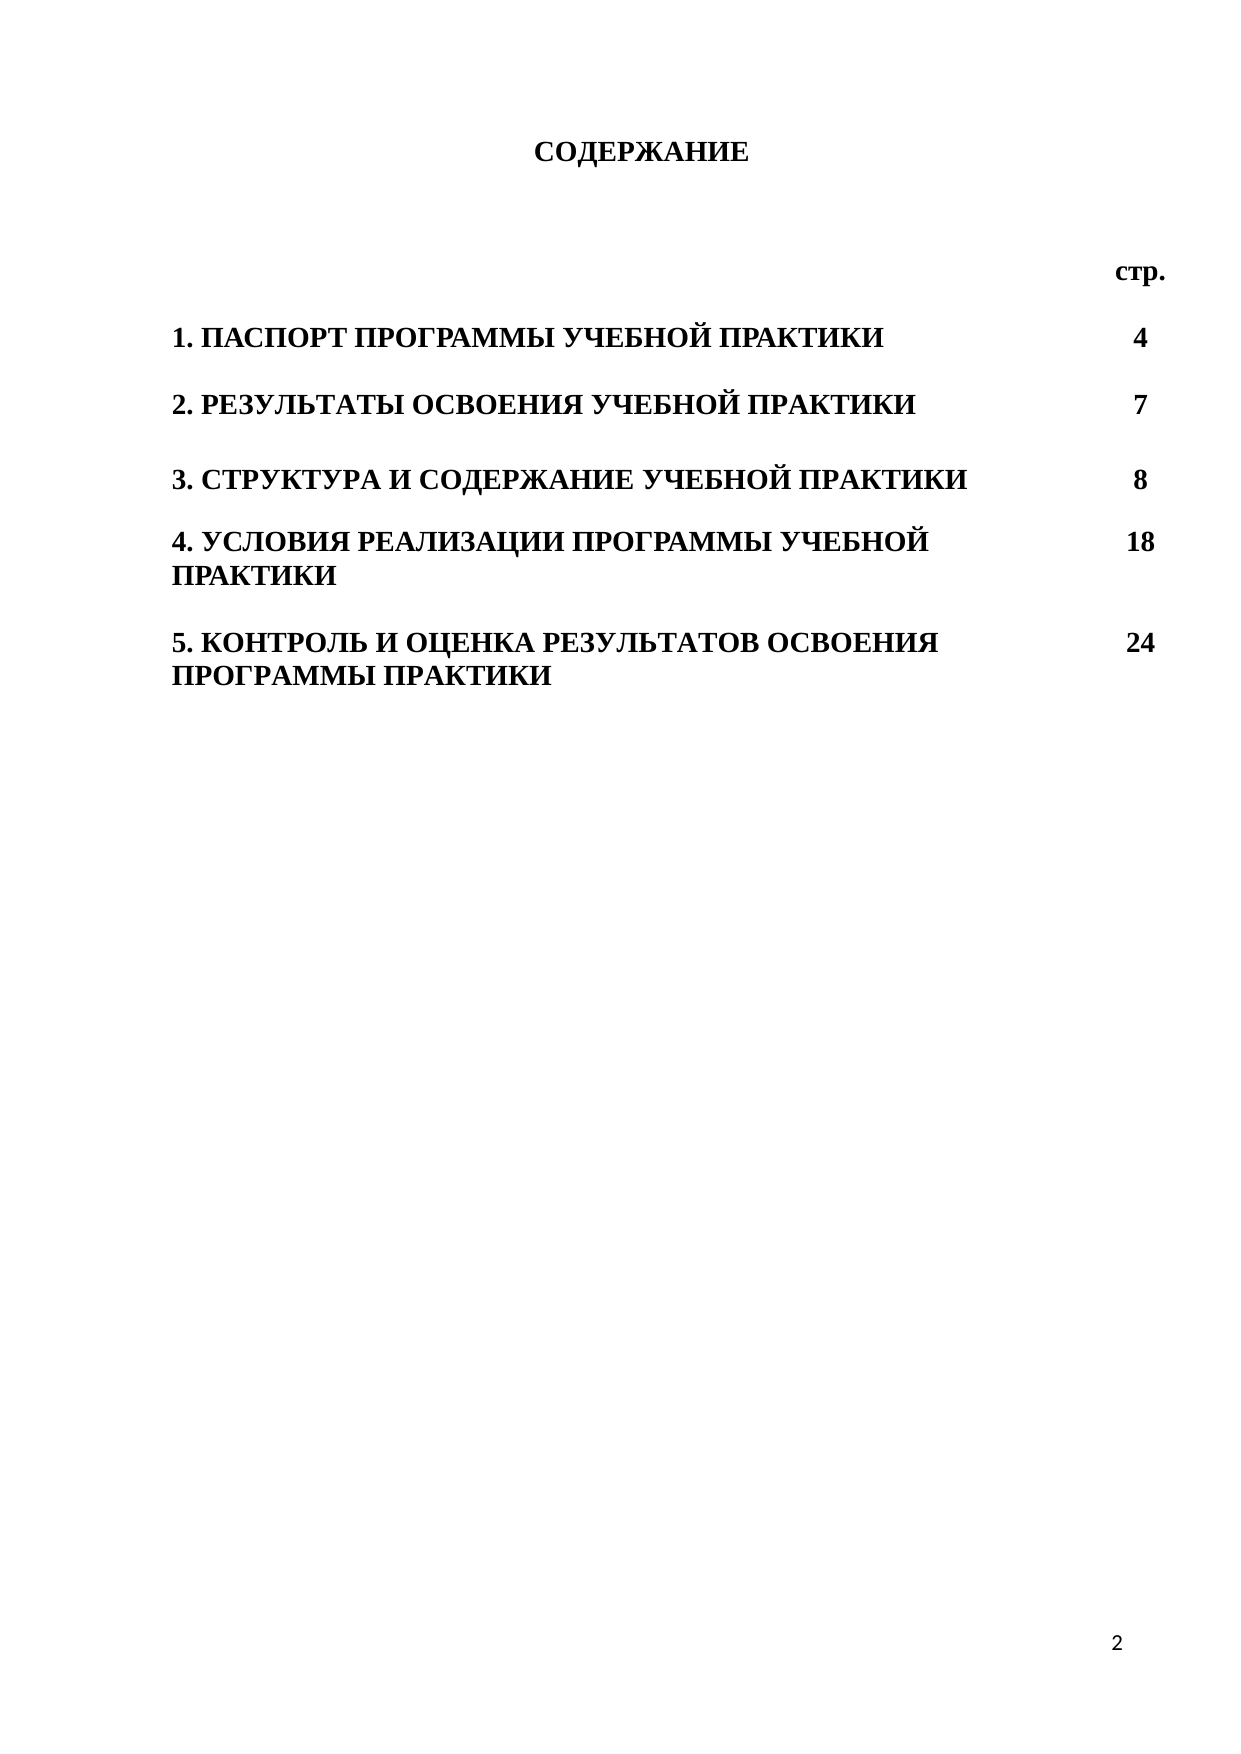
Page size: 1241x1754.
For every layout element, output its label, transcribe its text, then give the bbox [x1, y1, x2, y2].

table_cell 5. Контроль и оценка результатов освоения программы практики [160, 625, 1098, 725]
table_header стр. 4 [1099, 253, 1182, 387]
table_cell 8 [1099, 462, 1182, 524]
text СОДЕРЖАНИЕ [160, 134, 1123, 168]
table_cell 4. условия реализации программы учебной практики [160, 524, 1098, 625]
table_cell 3. СТРУКТУРА и содержание учебной практики [160, 462, 1098, 524]
table_cell 2. результаты освоения учебной практики [160, 387, 1098, 462]
table_cell 24 [1099, 625, 1182, 725]
table_header 1. ПАСПОРТ ПРОГРАММЫ учебной практики [160, 253, 1098, 387]
table_cell 18 [1099, 524, 1182, 625]
table_cell 7 [1099, 387, 1182, 462]
